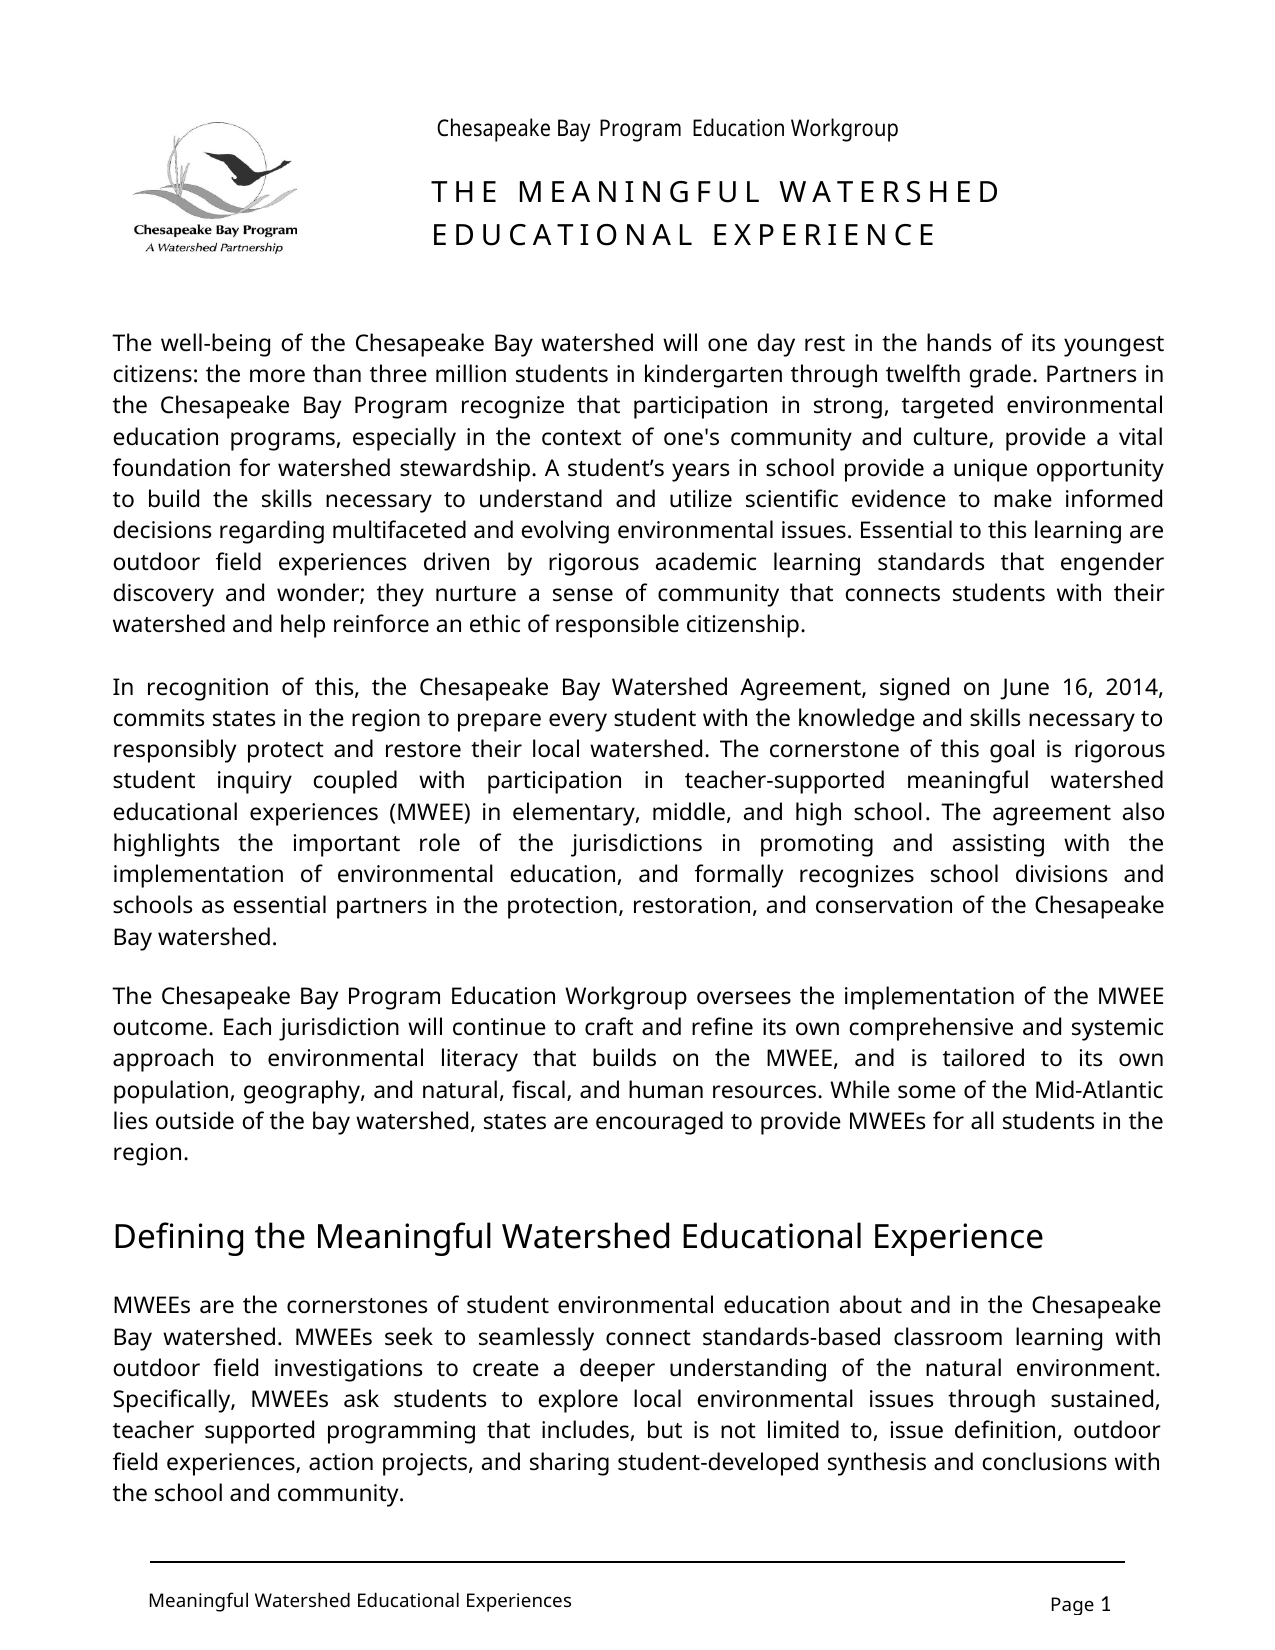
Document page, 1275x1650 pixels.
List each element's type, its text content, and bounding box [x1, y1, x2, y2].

text Defining the Meaningful Watershed Educational Experience [112, 1213, 1166, 1258]
text MWEEs are the cornerstones of student environmental education about and in the Chesapeake Bay watershed. MWEEs seek to seamlessly connect standards-based classroom learning with outdoor field investigations to create a deeper understanding of the natural environment. Specifically, MWEEs ask students to explore local environmental issues through sustained, teacher supported programming that includes, but is not limited to, issue definition, outdoor field experiences, action projects, and sharing student-developed synthesis and conclusions with the school and community. [112, 1289, 1162, 1508]
text Chesapeake Bay Program Education Workgroup [431, 112, 1012, 143]
picture [132, 122, 298, 254]
text In recognition of this, the Chesapeake Bay Watershed Agreement, signed on June 16, 2014, commits states in the region to prepare every student with the knowledge and skills necessary to responsibly protect and restore their local watershed. The cornerstone of this goal is rigorous student inquiry coupled with participation in teacher-supported meaningful watershed educational experiences (MWEE) in elementary, middle, and high school. The agreement also highlights the important role of the jurisdictions in promoting and assisting with the implementation of environmental education, and formally recognizes school divisions and schools as essential partners in the protection, restoration, and conservation of the Chesapeake Bay watershed. [112, 671, 1166, 952]
text The well-being of the Chesapeake Bay watershed will one day rest in the hands of its youngest citizens: the more than three million students in kindergarten through twelfth grade. Partners in the Chesapeake Bay Program recognize that participation in strong, targeted environmental education programs, especially in the context of one's community and culture, provide a vital foundation for watershed stewardship. A student’s years in school provide a unique opportunity to build the skills necessary to understand and utilize scientific evidence to make informed decisions regarding multifaceted and evolving environmental issues. Essential to this learning are outdoor field experiences driven by rigorous academic learning standards that engender discovery and wonder; they nurture a sense of community that connects students with their watershed and help reinforce an ethic of responsible citizenship. [112, 327, 1166, 639]
text The Chesapeake Bay Program Education Workgroup oversees the implementation of the MWEE outcome. Each jurisdiction will continue to craft and refine its own comprehensive and systemic approach to environmental literacy that builds on the MWEE, and is tailored to its own population, geography, and natural, fiscal, and human resources. While some of the Mid-Atlantic lies outside of the bay watershed, states are encouraged to provide MWEEs for all students in the region. [112, 980, 1166, 1167]
text THE MEANINGFUL WATERSHED EDUCATIONAL EXPERIENCE [431, 171, 1166, 256]
